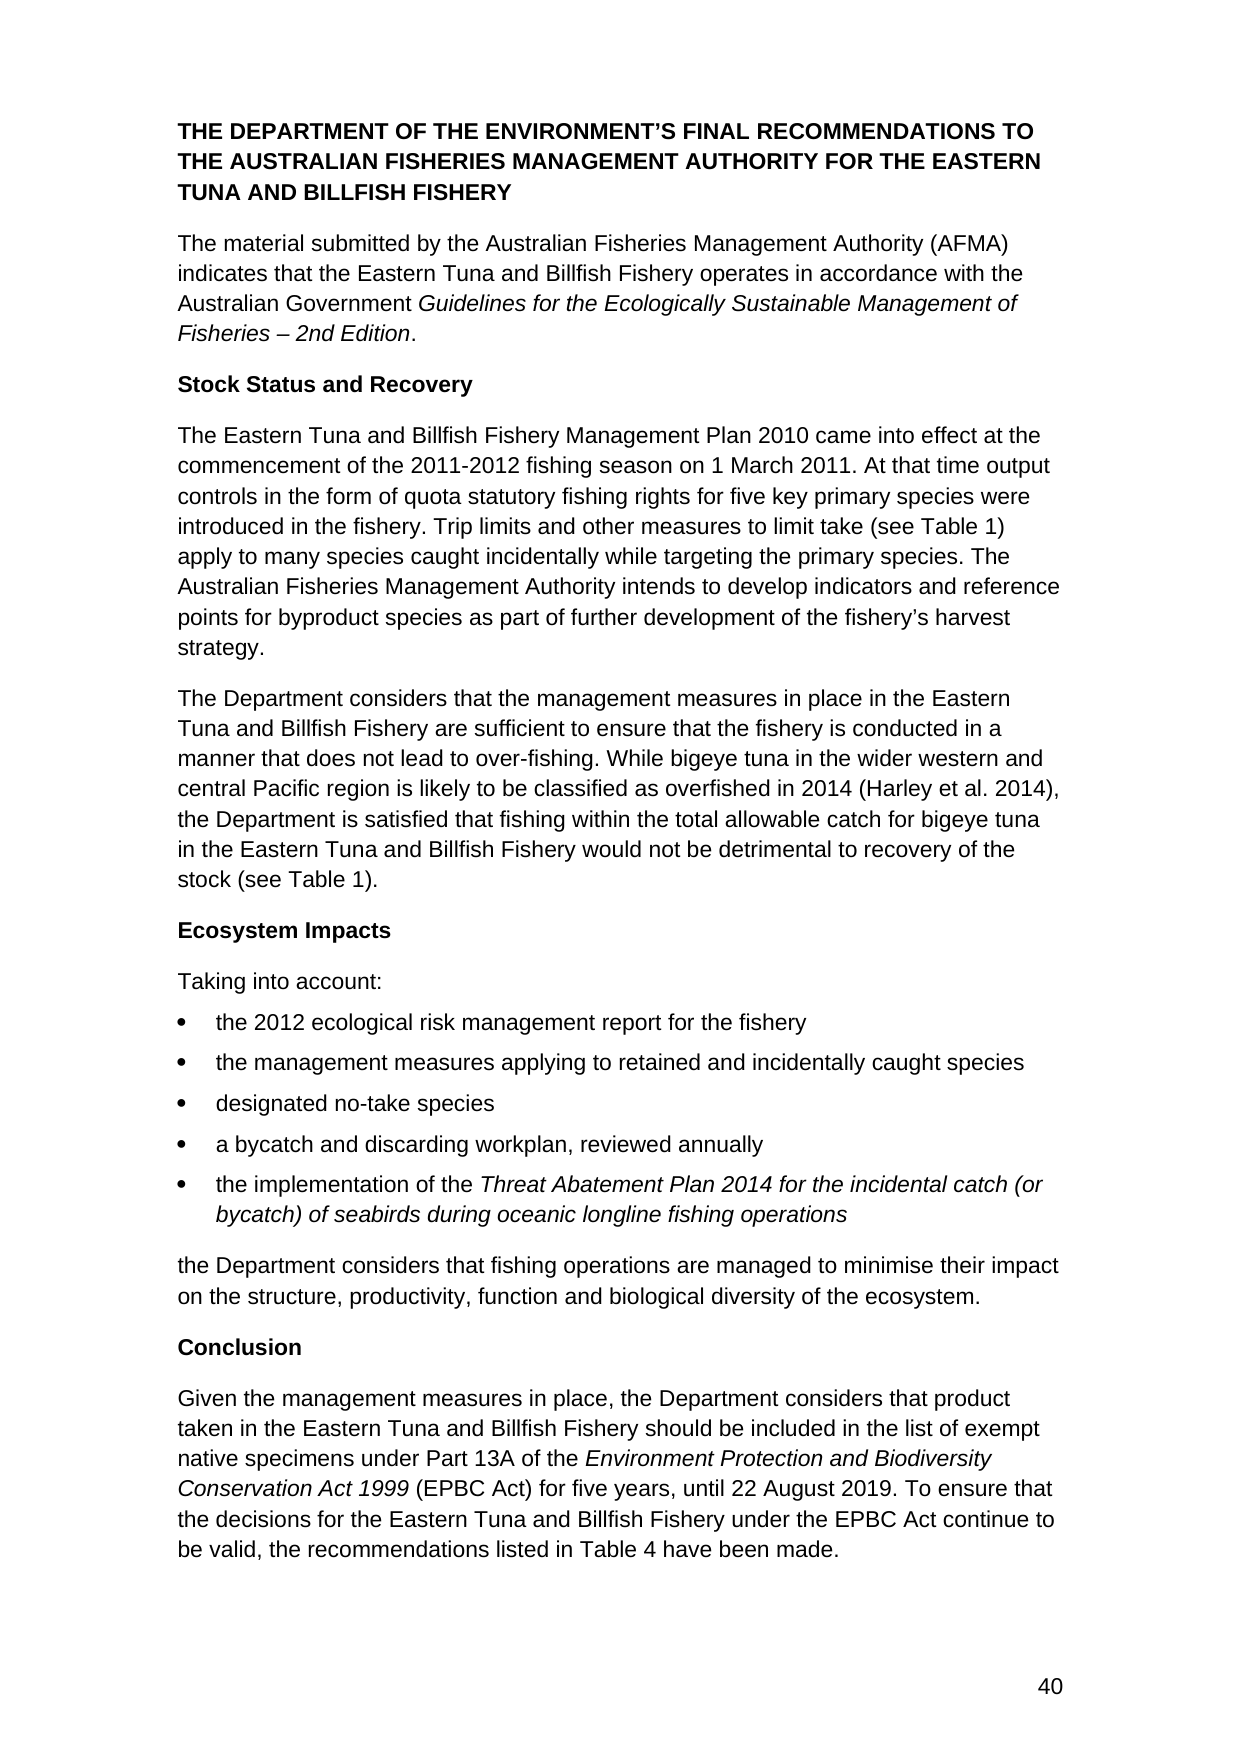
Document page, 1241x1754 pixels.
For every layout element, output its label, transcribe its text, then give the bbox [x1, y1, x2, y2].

list designated no-take species [177, 1090, 1063, 1116]
text Taking into account: [177, 968, 1063, 994]
text Given the management measures in place, the Department considers that product taken in the Eastern Tuna and Billfish Fishery should be included in the list of exempt native specimens under Part 13A of the Environment Protection and Biodiversity Conservation Act 1999 (EPBC Act) for five years, until 22 August 2019. To ensure that the decisions for the Eastern Tuna and Billfish Fishery under the EPBC Act continue to be valid, the recommendations listed in Table 4 have been made. [177, 1385, 1063, 1562]
text The Eastern Tuna and Billfish Fishery Management Plan 2010 came into effect at the commencement of the 2011-2012 fishing season on 1 March 2011. At that time output controls in the form of quota statutory fishing rights for five key primary species were introduced in the fishery. Trip limits and other measures to limit take (see Table 1) apply to many species caught incidentally while targeting the primary species. The Australian Fisheries Management Authority intends to develop indicators and reference points for byproduct species as part of further development of the fishery’s harvest strategy. [177, 422, 1063, 660]
subtitle Ecosystem Impacts [177, 917, 1063, 943]
subtitle Stock Status and Recovery [177, 371, 1063, 398]
text The Department considers that the management measures in place in the Eastern Tuna and Billfish Fishery are sufficient to ensure that the fishery is conducted in a manner that does not lead to over-fishing. While bigeye tuna in the wider western and central Pacific region is likely to be classified as overfished in 2014 (Harley et al. 2014), the Department is satisfied that fishing within the total allowable catch for bigeye tuna in the Eastern Tuna and Billfish Fishery would not be detrimental to recovery of the stock (see Table 1). [177, 685, 1063, 892]
subtitle Conclusion [177, 1334, 1063, 1360]
subtitle The Department of the Environment’s final recommendations to the Australian Fisheries Management Authority for the Eastern Tuna and Billfish Fishery [177, 118, 1063, 205]
list the management measures applying to retained and incidentally caught species [177, 1049, 1063, 1076]
text The material submitted by the Australian Fisheries Management Authority (AFMA) indicates that the Eastern Tuna and Billfish Fishery operates in accordance with the Australian Government Guidelines for the Ecologically Sustainable Management of Fisheries – 2nd Edition. [177, 229, 1063, 347]
list the 2012 ecological risk management report for the fishery [177, 1009, 1063, 1035]
list a bycatch and discarding workplan, reviewed annually [177, 1131, 1063, 1157]
list the Department considers that fishing operations are managed to minimise their impact on the structure, productivity, function and biological diversity of the ecosystem. [177, 1252, 1063, 1309]
list the implementation of the Threat Abatement Plan 2014 for the incidental catch (or bycatch) of seabirds during oceanic longline fishing operations [177, 1171, 1063, 1228]
